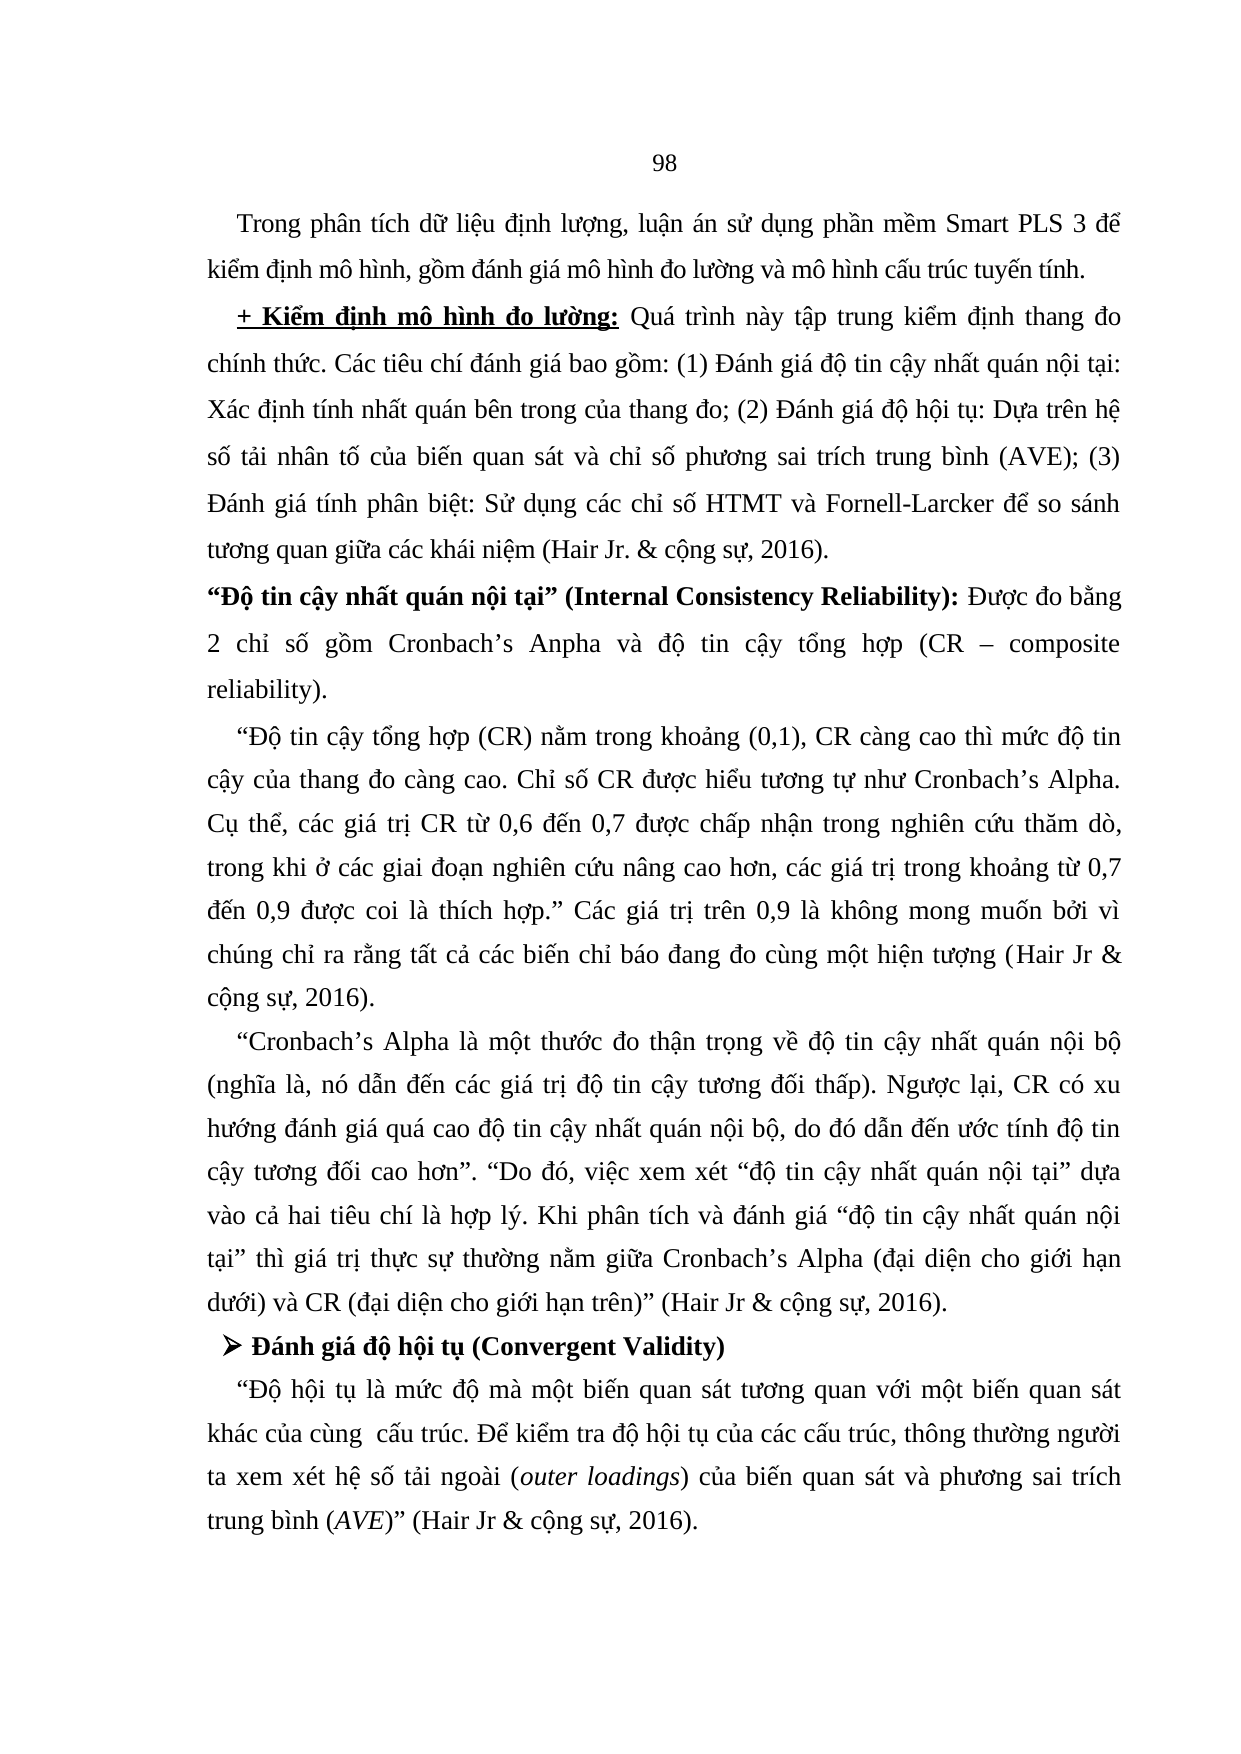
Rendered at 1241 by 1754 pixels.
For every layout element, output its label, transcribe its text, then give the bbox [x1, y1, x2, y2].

list Đánh giá độ hội tụ (Convergent Validity) [222, 1330, 1122, 1361]
text + Kiểm định mô hình đo lường: Quá trình này tập trung kiểm định thang đo chính thức. Các tiêu chí đánh giá bao gồm: (1) Đánh giá độ tin cậy nhất quán nội tại: Xác định tính nhất quán bên trong của thang đo; (2) Đánh giá độ hội tụ: Dựa trên hệ số tải nhân tố của biến quan sát và chỉ số phương sai trích trung bình (AVE); (3) Đánh giá tính phân biệt: Sử dụng các chỉ số HTMT và Fornell-Larcker để so sánh tương quan giữa các khái niệm (Hair Jr. & cộng sự, 2016). [207, 300, 1122, 564]
text “Cronbach’s Alpha là một thước đo thận trọng về độ tin cậy nhất quán nội bộ (nghĩa là, nó dẫn đến các giá trị độ tin cậy tương đối thấp). Ngược lại, CR có xu hướng đánh giá quá cao độ tin cậy nhất quán nội bộ, do đó dẫn đến ước tính độ tin cậy tương đối cao hơn”. “Do đó, việc xem xét “độ tin cậy nhất quán nội tại” dựa vào cả hai tiêu chí là hợp lý. Khi phân tích và đánh giá “độ tin cậy nhất quán nội tại” thì giá trị thực sự thường nằm giữa Cronbach’s Alpha (đại diện cho giới hạn dưới) và CR (đại diện cho giới hạn trên)” (Hair Jr & cộng sự, 2016). [207, 1025, 1122, 1317]
text “Độ tin cậy nhất quán nội tại” (Internal Consistency Reliability): Được đo bằng 2 chỉ số gồm Cronbach’s Anpha và độ tin cậy tổng hợp (CR – composite reliability). [207, 580, 1122, 704]
text “Độ hội tụ là mức độ mà một biến quan sát tương quan với một biến quan sát khác của cùng cấu trúc. Để kiểm tra độ hội tụ của các cấu trúc, thông thường người ta xem xét hệ số tải ngoài (outer loadings) của biến quan sát và phương sai trích trung bình (AVE)” (Hair Jr & cộng sự, 2016). [207, 1373, 1122, 1535]
text Trong phân tích dữ liệu định lượng, luận án sử dụng phần mềm Smart PLS 3 để kiểm định mô hình, gồm đánh giá mô hình đo lường và mô hình cấu trúc tuyến tính. [207, 207, 1122, 284]
text “Độ tin cậy tổng hợp (CR) nằm trong khoảng (0,1), CR càng cao thì mức độ tin cậy của thang đo càng cao. Chỉ số CR được hiểu tương tự như Cronbach’s Alpha. Cụ thể, các giá trị CR từ 0,6 đến 0,7 được chấp nhận trong nghiên cứu thăm dò, trong khi ở các giai đoạn nghiên cứu nâng cao hơn, các giá trị trong khoảng từ 0,7 đến 0,9 được coi là thích hợp.” Các giá trị trên 0,9 là không mong muốn bởi vì chúng chỉ ra rằng tất cả các biến chỉ báo đang đo cùng một hiện tượng (Hair Jr & cộng sự, 2016). [207, 720, 1122, 1012]
